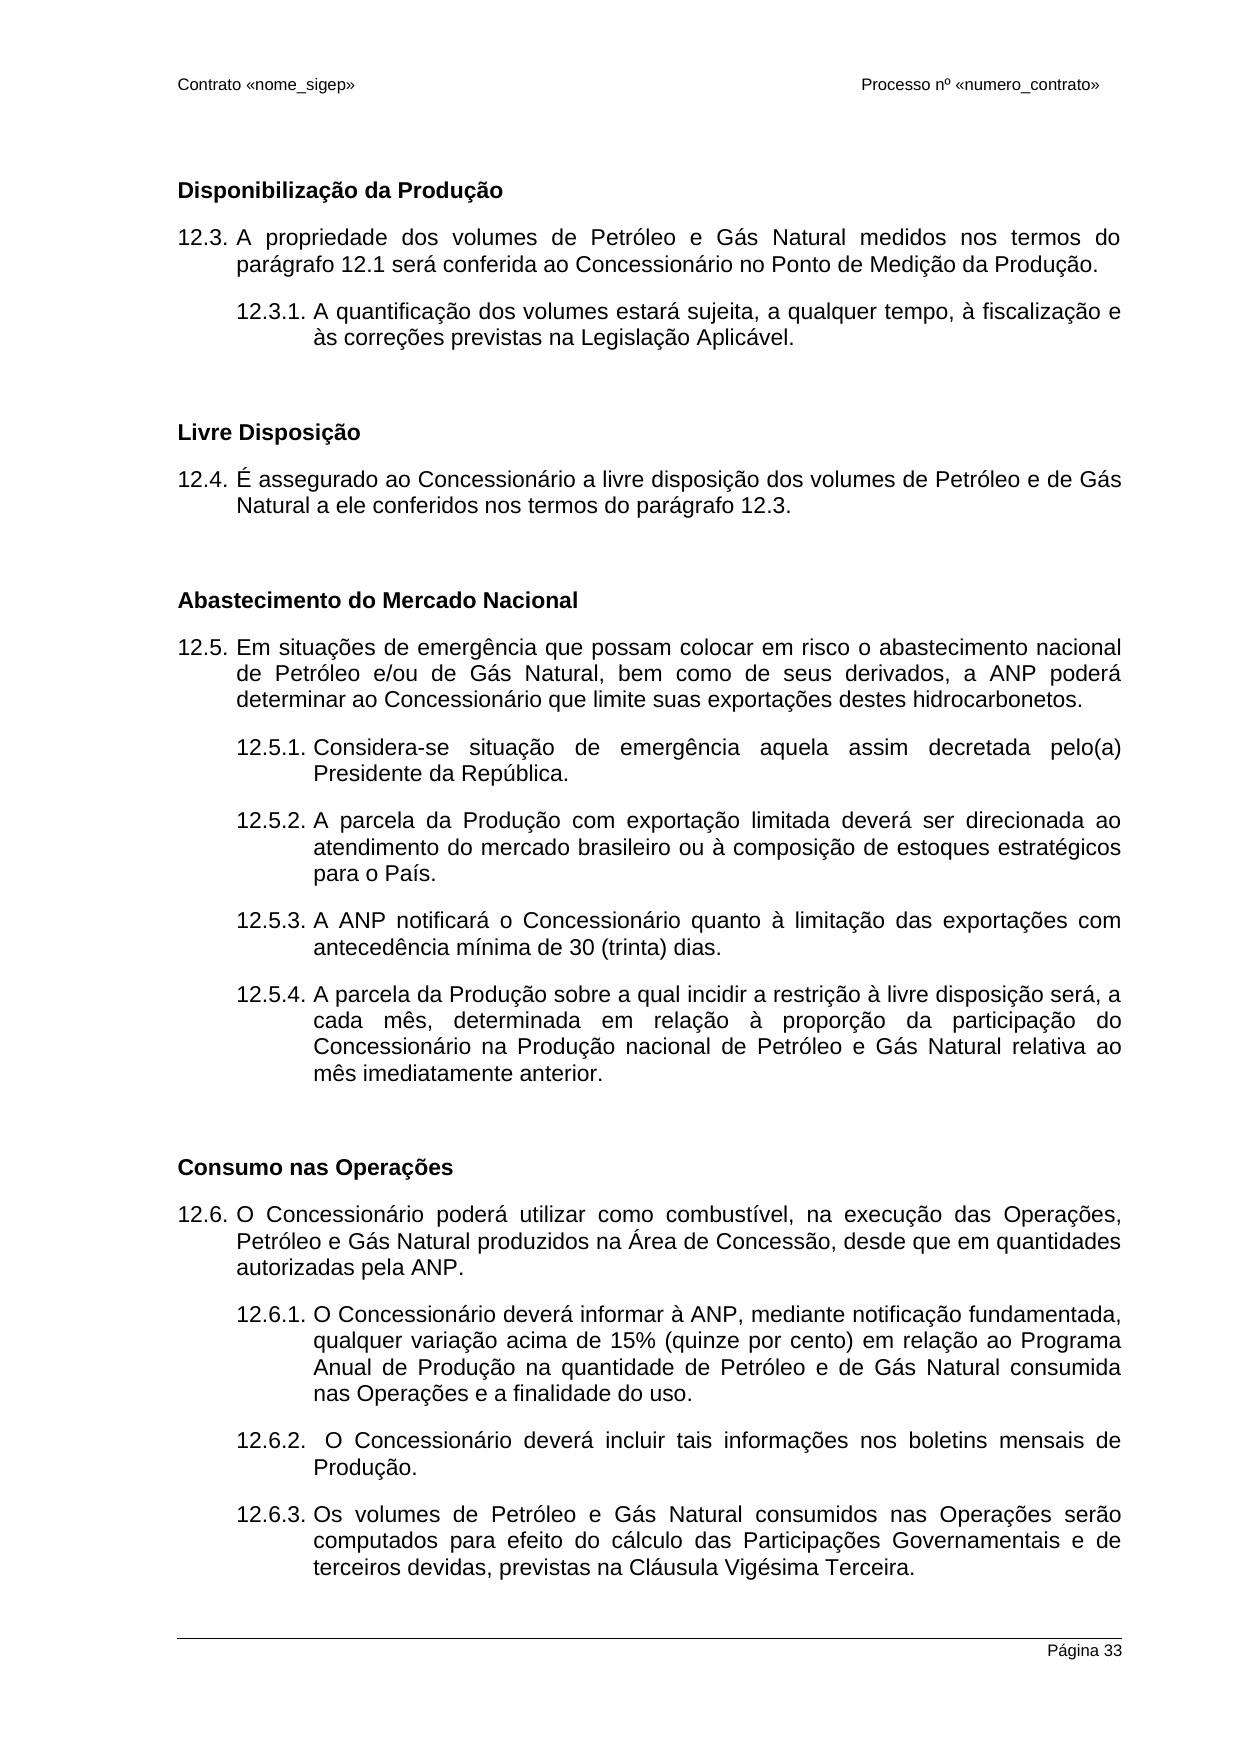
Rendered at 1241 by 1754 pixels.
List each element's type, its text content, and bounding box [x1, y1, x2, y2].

text A ANP notificará o Concessionário quanto à limitação das exportações com antecedência mínima de 30 (trinta) dias. [236, 907, 1122, 960]
text A propriedade dos volumes de Petróleo e Gás Natural medidos nos termos do parágrafo 12.1 será conferida ao Concessionário no Ponto de Medição da Produção. [177, 224, 1122, 277]
text O Concessionário deverá incluir tais informações nos boletins mensais de Produção. [236, 1427, 1122, 1480]
text A parcela da Produção com exportação limitada deverá ser direcionada ao atendimento do mercado brasileiro ou à composição de estoques estratégicos para o País. [236, 807, 1122, 886]
text Os volumes de Petróleo e Gás Natural consumidos nas Operações serão computados para efeito do cálculo das Participações Governamentais e de terceiros devidas, previstas na Cláusula Vigésima Terceira. [236, 1501, 1122, 1580]
text Em situações de emergência que possam colocar em risco o abastecimento nacional de Petróleo e/ou de Gás Natural, bem como de seus derivados, a ANP poderá determinar ao Concessionário que limite suas exportações destes hidrocarbonetos. [177, 634, 1122, 713]
text O Concessionário deverá informar à ANP, mediante notificação fundamentada, qualquer variação acima de 15% (quinze por cento) em relação ao Programa Anual de Produção na quantidade de Petróleo e de Gás Natural consumida nas Operações e a finalidade do uso. [236, 1301, 1122, 1407]
text A quantificação dos volumes estará sujeita, a qualquer tempo, à fiscalização e às correções previstas na Legislação Aplicável. [236, 298, 1122, 351]
text Abastecimento do Mercado Nacional [177, 587, 1122, 613]
text Considera-se situação de emergência aquela assim decretada pelo(a) Presidente da República. [236, 734, 1122, 786]
text Livre Disposição [177, 419, 1122, 445]
text A parcela da Produção sobre a qual incidir a restrição à livre disposição será, a cada mês, determinada em relação à proporção da participação do Concessionário na Produção nacional de Petróleo e Gás Natural relativa ao mês imediatamente anterior. [236, 981, 1122, 1086]
text É assegurado ao Concessionário a livre disposição dos volumes de Petróleo e de Gás Natural a ele conferidos nos termos do parágrafo 12.3. [177, 466, 1122, 518]
text Consumo nas Operações [177, 1154, 1122, 1180]
text Disponibilização da Produção [177, 177, 1122, 203]
text O Concessionário poderá utilizar como combustível, na execução das Operações, Petróleo e Gás Natural produzidos na Área de Concessão, desde que em quantidades autorizadas pela ANP. [177, 1201, 1122, 1280]
